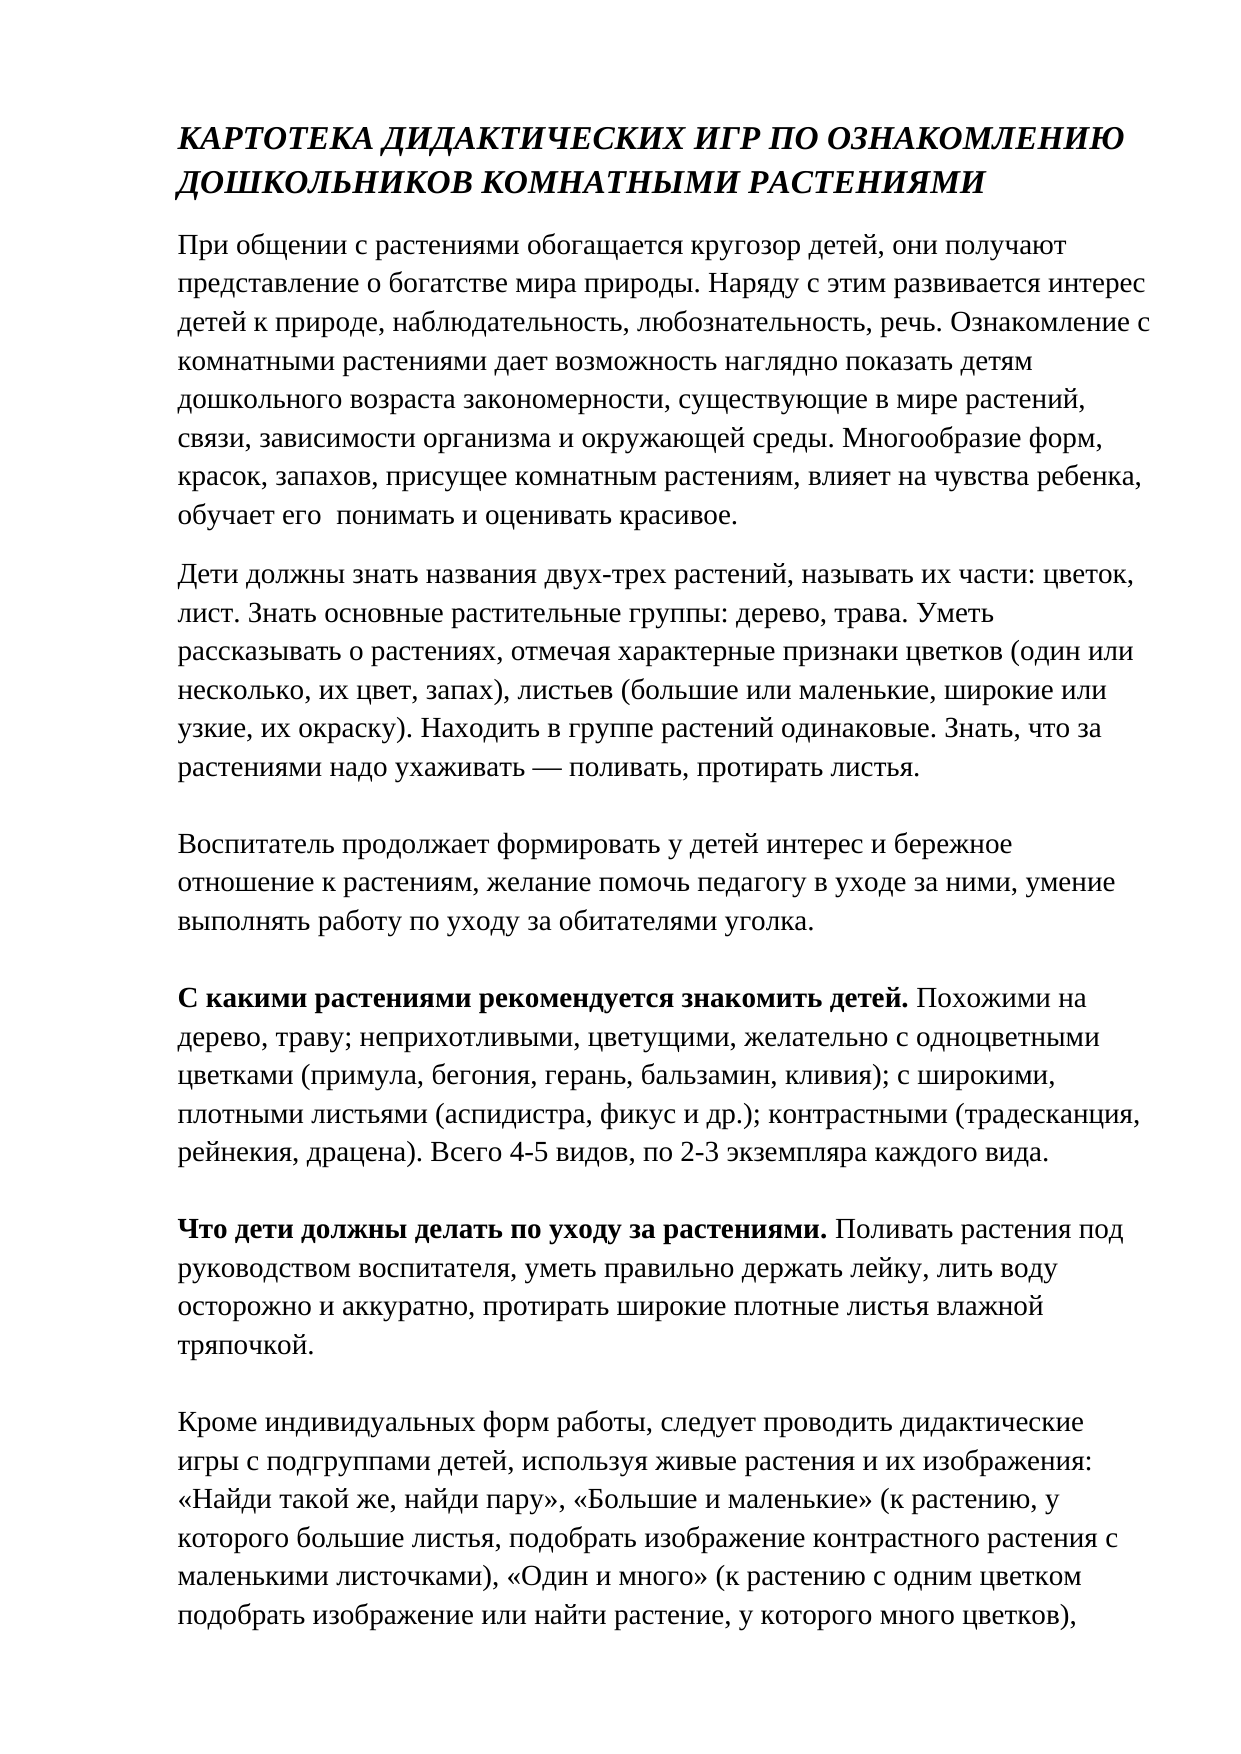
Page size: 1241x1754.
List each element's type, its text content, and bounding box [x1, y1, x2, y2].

text При общении с растениями обогащается кругозор детей, они получают представление о богатстве мира природы. Наряду с этим развивается интерес детей к природе, наблюдательность, любознательность, речь. Ознакомление с комнатными растениями дает возможность наглядно показать детям дошкольного возраста закономерности, существующие в мире растений, связи, зависимости организма и окружающей среды. Многообразие форм, красок, запахов, присущее комнатным растениям, влияет на чувства ребенка, обучает его понимать и оценивать красивое. [177, 227, 1152, 530]
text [177, 556, 1152, 1630]
text КАРТОТЕКА ДИДАКТИЧЕСКИХ ИГР ПО ОЗНАКОМЛЕНИЮ ДОШКОЛЬНИКОВ КОМНАТНЫМИ РАСТЕНИЯМИ [177, 118, 1152, 201]
